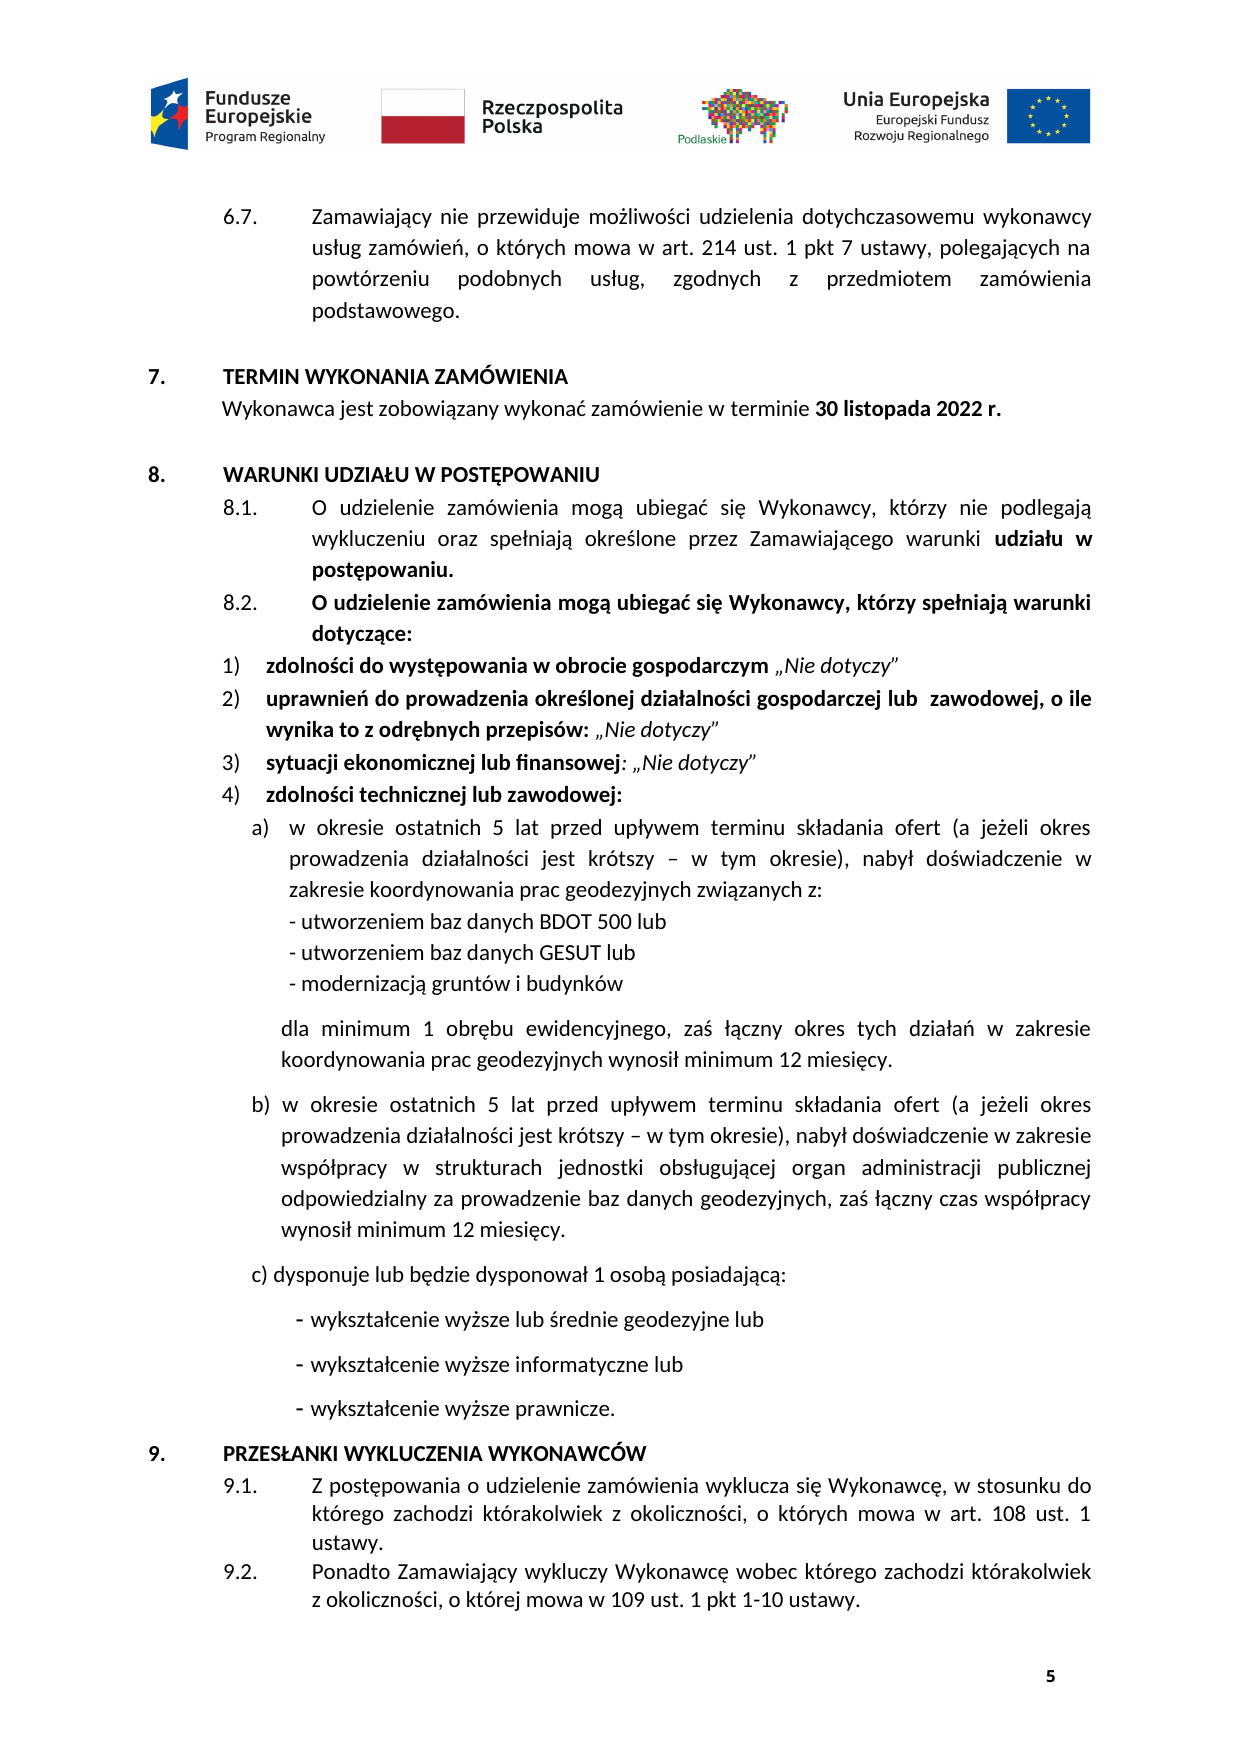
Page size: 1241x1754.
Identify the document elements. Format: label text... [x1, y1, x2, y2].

list - utworzeniem baz danych BDOT 500 lub [289, 907, 1093, 935]
list WARUNKI UDZIAŁU W POSTĘPOWANIU [148, 460, 1093, 488]
list TERMIN WYKONANIA ZAMÓWIENIA [148, 362, 1093, 390]
list uprawnień do prowadzenia określonej działalności gospodarczej lub zawodowej, o ile wynika to z odrębnych przepisów: „Nie dotyczy” [222, 684, 1093, 743]
list sytuacji ekonomicznej lub finansowej: „Nie dotyczy” [222, 748, 1014, 776]
list Zamawiający nie przewiduje możliwości udzielenia dotychczasowemu wykonawcy usług zamówień, o których mowa w art. 214 ust. 1 pkt 7 ustawy, polegających na powtórzeniu podobnych usług, zgodnych z przedmiotem zamówienia podstawowego. [223, 202, 1093, 324]
list O udzielenie zamówienia mogą ubiegać się Wykonawcy, którzy nie podlegają wykluczeniu oraz spełniają określone przez Zamawiającego warunki udziału w postępowaniu. [223, 493, 1093, 584]
text Wykonawca jest zobowiązany wykonać zamówienie w terminie 30 listopada 2022 r. [222, 394, 1093, 422]
list PRZESŁANKI WYKLUCZENIA WYKONAWCÓW [148, 1439, 1093, 1467]
list wykształcenie wyższe prawnicze. [296, 1394, 1093, 1422]
list Z postępowania o udzielenie zamówienia wyklucza się Wykonawcę, w stosunku do którego zachodzi którakolwiek z okoliczności, o których mowa w art. 108 ust. 1 ustawy. [223, 1472, 1093, 1556]
picture [147, 73, 1094, 155]
list - modernizacją gruntów i budynków [289, 969, 1093, 997]
text c) dysponuje lub będzie dysponował 1 osobą posiadającą: [251, 1260, 1093, 1288]
list Ponadto Zamawiający wykluczy Wykonawcę wobec którego zachodzi którakolwiek z okoliczności, o której mowa w 109 ust. 1 pkt 1-10 ustawy. [223, 1557, 1093, 1613]
list wykształcenie wyższe informatyczne lub [296, 1350, 1093, 1378]
list zdolności do występowania w obrocie gospodarczym „Nie dotyczy” [222, 652, 1014, 680]
list zdolności technicznej lub zawodowej: [222, 780, 1014, 808]
list w okresie ostatnich 5 lat przed upływem terminu składania ofert (a jeżeli okres prowadzenia działalności jest krótszy – w tym okresie), nabył doświadczenie w zakresie koordynowania prac geodezyjnych związanych z: [251, 813, 1093, 903]
list O udzielenie zamówienia mogą ubiegać się Wykonawcy, którzy spełniają warunki dotyczące: [223, 588, 1093, 647]
list wykształcenie wyższe lub średnie geodezyjne lub [296, 1305, 1093, 1333]
text b) w okresie ostatnich 5 lat przed upływem terminu składania ofert (a jeżeli okres prowadzenia działalności jest krótszy – w tym okresie), nabył doświadczenie w zakresie współpracy w strukturach jednostki obsługującej organ administracji publicznej odpowiedzialny za prowadzenie baz danych geodezyjnych, zaś łączny czas współpracy wynosił minimum 12 miesięcy. [251, 1090, 1093, 1244]
list - utworzeniem baz danych GESUT lub [289, 938, 1093, 966]
text dla minimum 1 obrębu ewidencyjnego, zaś łączny okres tych działań w zakresie koordynowania prac geodezyjnych wynosił minimum 12 miesięcy. [281, 1014, 1093, 1073]
